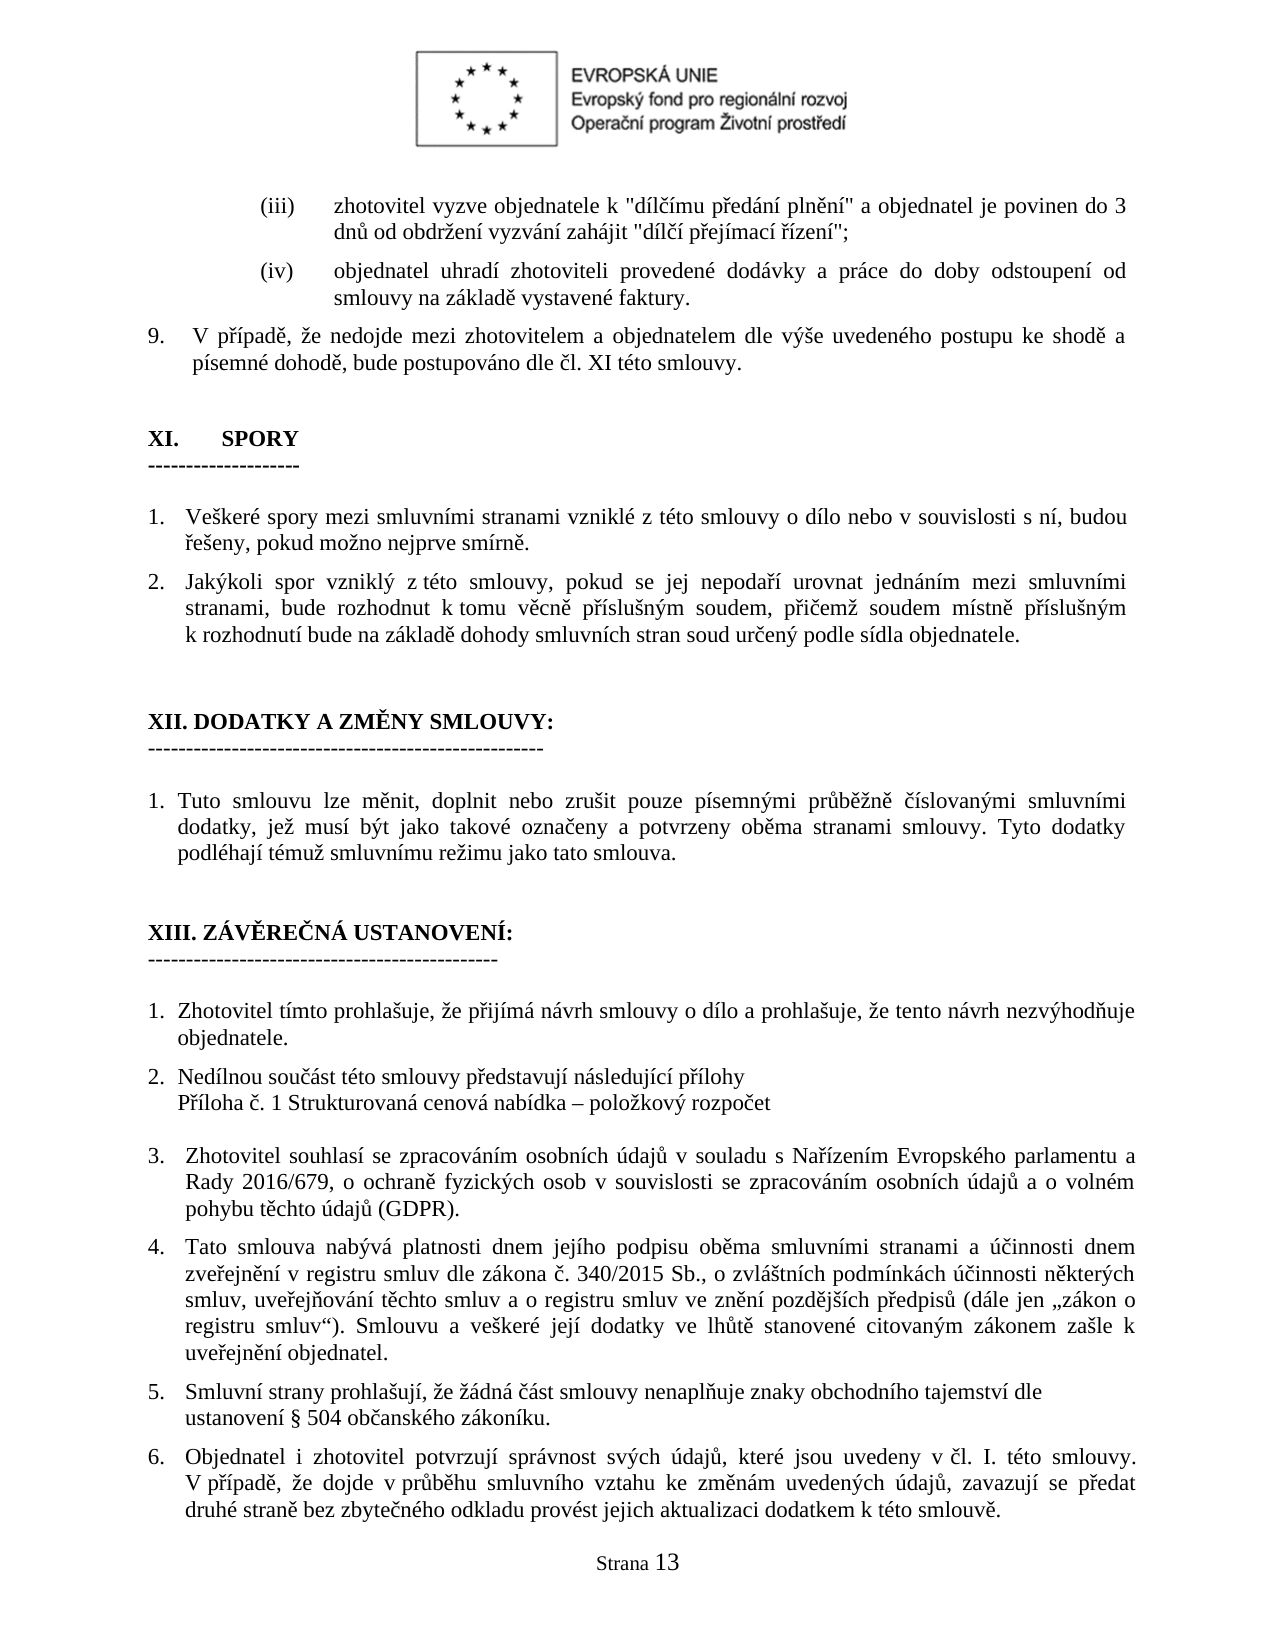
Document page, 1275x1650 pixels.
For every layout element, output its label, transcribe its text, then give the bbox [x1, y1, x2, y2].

subtitle XIII. ZÁVĚREČNÁ USTANOVENÍ: [148, 918, 1127, 945]
list Smluvní strany prohlašují, že žádná část smlouvy nenaplňuje znaky obchodního tajemství dle ustanovení § 504 občanského zákoníku. [148, 1378, 1127, 1430]
list Nedílnou součást této smlouvy představují následující přílohy [148, 1063, 1137, 1089]
list Veškeré spory mezi smluvními stranami vzniklé z této smlouvy o dílo nebo v souvislosti s ní, budou řešeny, pokud možno nejprve smírně. [148, 503, 1127, 556]
list Objednatel i zhotovitel potvrzují správnost svých údajů, které jsou uvedeny v čl. I. této smlouvy. V případě, že dojde v průběhu smluvního vztahu ke změnám uvedených údajů, zavazují se předat druhé straně bez zbytečného odkladu provést jejich aktualizaci dodatkem k této smlouvě. [148, 1443, 1137, 1522]
subtitle XII. DODATKY A ZMĚNY SMLOUVY: [148, 708, 1127, 734]
list objednatel uhradí zhotoviteli provedené dodávky a práce do doby odstoupení od smlouvy na základě vystavené faktury. [260, 257, 1127, 310]
list Jakýkoli spor vzniklý z této smlouvy, pokud se jej nepodaří urovnat jednáním mezi smluvními stranami, bude rozhodnut k tomu věcně příslušným soudem, přičemž soudem místně příslušným k rozhodnutí bude na základě dohody smluvních stran soud určený podle sídla objednatele. [148, 568, 1127, 647]
list Tato smlouva nabývá platnosti dnem jejího podpisu oběma smluvními stranami a účinnosti dnem zveřejnění v registru smluv dle zákona č. 340/2015 Sb., o zvláštních podmínkách účinnosti některých smluv, uveřejňování těchto smluv a o registru smluv ve znění pozdějších předpisů (dále jen „zákon o registru smluv“). Smlouvu a veškeré její dodatky ve lhůtě stanovené citovaným zákonem zašle k uveřejnění objednatel. [148, 1233, 1137, 1365]
list XI. SPORY [148, 425, 1127, 451]
text ---------------------------------------------- [148, 945, 1127, 971]
list Zhotovitel souhlasí se zpracováním osobních údajů v souladu s Nařízením Evropského parlamentu a Rady 2016/679, o ochraně fyzických osob v souvislosti se zpracováním osobních údajů a o volném pohybu těchto údajů (GDPR). [148, 1142, 1137, 1221]
list V případě, že nedojde mezi zhotovitelem a objednatelem dle výše uvedeného postupu ke shodě a písemné dohodě, bude postupováno dle čl. XI této smlouvy. [148, 322, 1127, 375]
text Příloha č. 1 Strukturovaná cenová nabídka – položkový rozpočet [177, 1089, 1137, 1116]
list -------------------- [148, 451, 1127, 478]
list Zhotovitel tímto prohlašuje, že přijímá návrh smlouvy o dílo a prohlašuje, že tento návrh nezvýhodňuje objednatele. [148, 998, 1137, 1050]
picture [408, 44, 868, 164]
list zhotovitel vyzve objednatele k "dílčímu předání plnění" a objednatel je povinen do 3 dnů od obdržení vyzvání zahájit "dílčí přejímací řízení"; [260, 192, 1127, 245]
list Tuto smlouvu lze měnit, doplnit nebo zrušit pouze písemnými průběžně číslovanými smluvními dodatky, jež musí být jako takové označeny a potvrzeny oběma stranami smlouvy. Tyto dodatky podléhají témuž smluvnímu režimu jako tato smlouva. [148, 787, 1127, 866]
text ---------------------------------------------------- [148, 734, 1127, 760]
